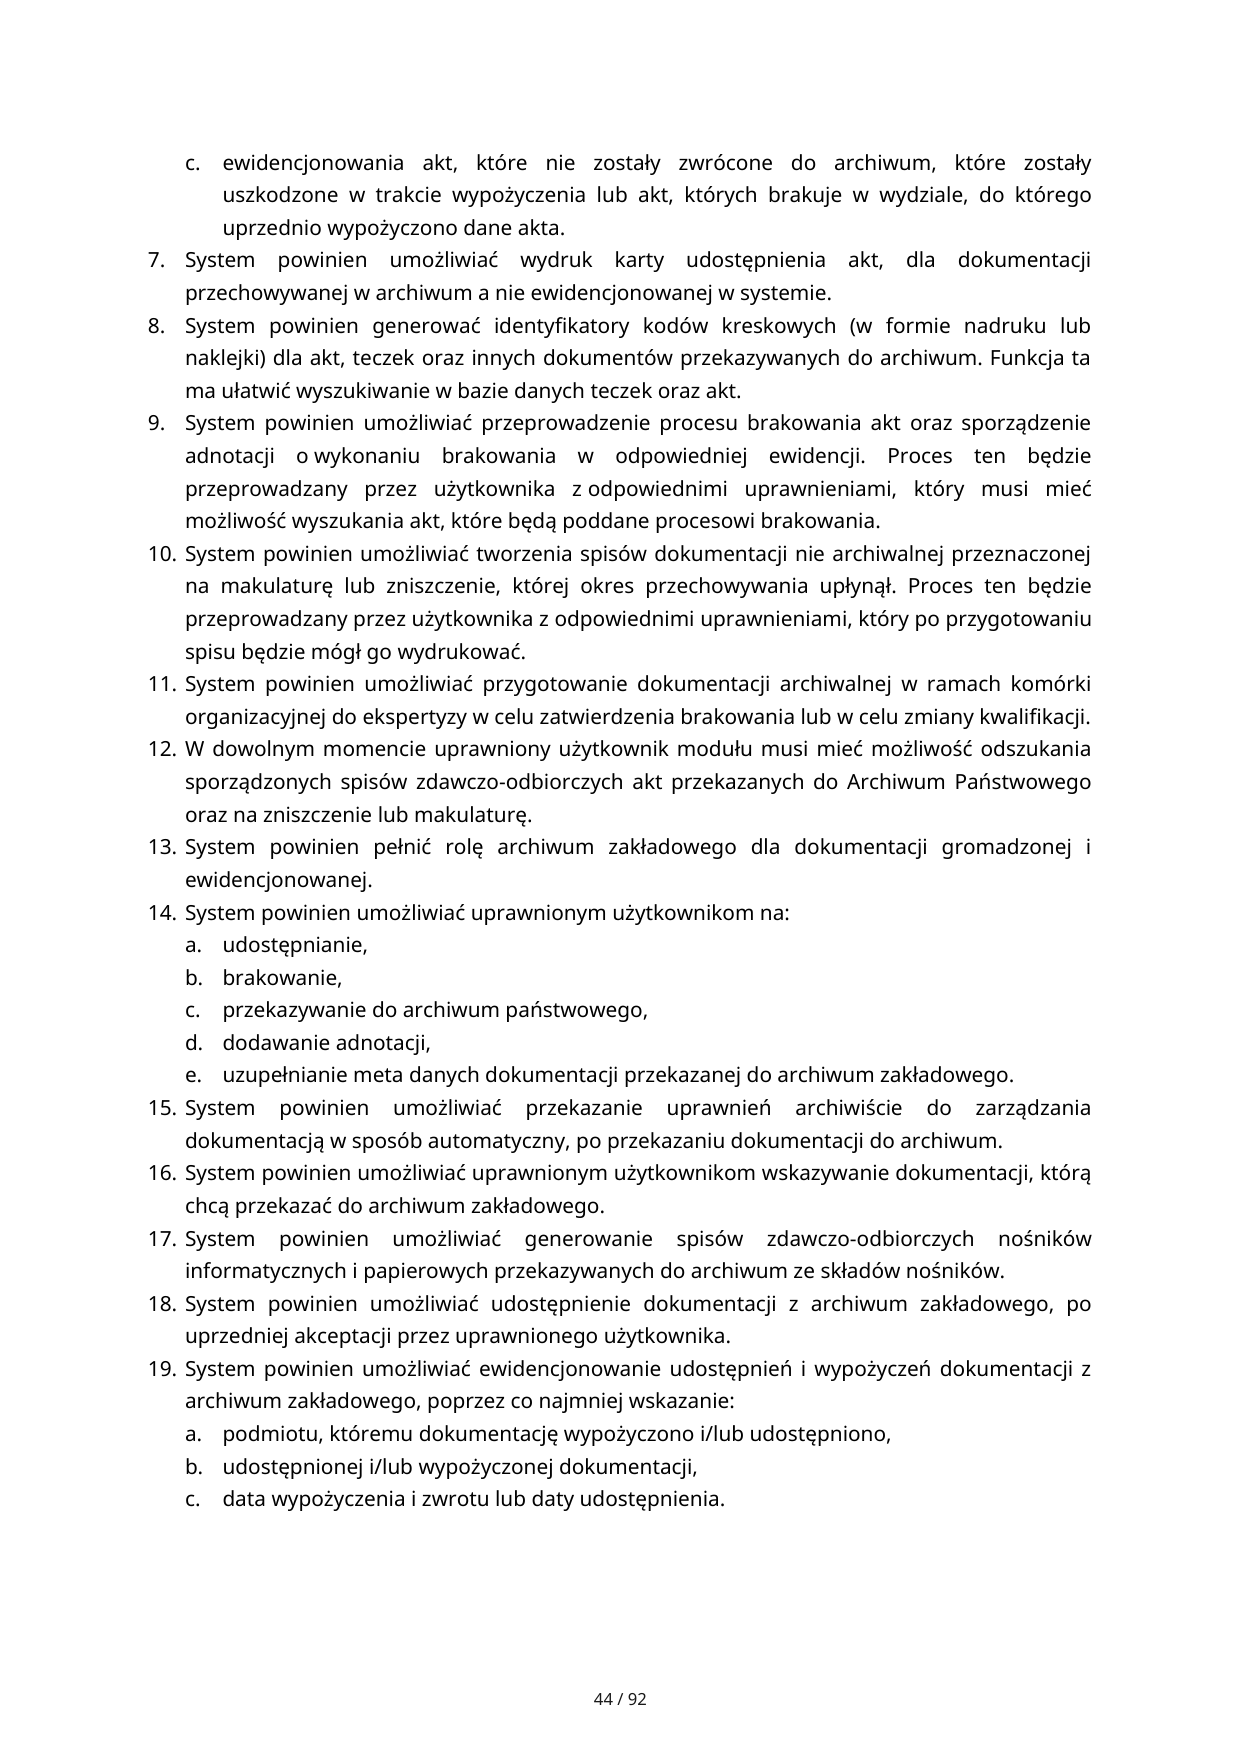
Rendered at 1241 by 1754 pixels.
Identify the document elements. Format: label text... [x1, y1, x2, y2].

list System powinien umożliwiać uprawnionym użytkownikom na: [148, 898, 1092, 926]
list dodawanie adnotacji, [185, 1028, 1092, 1056]
list System powinien umożliwiać generowanie spisów zdawczo-odbiorczych nośników informatycznych i papierowych przekazywanych do archiwum ze składów nośników. [148, 1224, 1092, 1285]
list brakowanie, [185, 963, 1092, 991]
list podmiotu, któremu dokumentację wypożyczono i/lub udostępniono, [185, 1419, 1092, 1448]
list udostępnianie, [185, 930, 1092, 959]
list System powinien umożliwiać przygotowanie dokumentacji archiwalnej w ramach komórki organizacyjnej do ekspertyzy w celu zatwierdzenia brakowania lub w celu zmiany kwalifikacji. [148, 669, 1092, 730]
list System powinien umożliwiać przekazanie uprawnień archiwiście do zarządzania dokumentacją w sposób automatyczny, po przekazaniu dokumentacji do archiwum. [148, 1093, 1092, 1154]
list System powinien umożliwiać uprawnionym użytkownikom wskazywanie dokumentacji, którą chcą przekazać do archiwum zakładowego. [148, 1158, 1092, 1219]
list data wypożyczenia i zwrotu lub daty udostępnienia. [185, 1484, 1092, 1513]
list System powinien umożliwiać przeprowadzenie procesu brakowania akt oraz sporządzenie adnotacji o wykonaniu brakowania w odpowiedniej ewidencji. Proces ten będzie przeprowadzany przez użytkownika z odpowiednimi uprawnieniami, który musi mieć możliwość wyszukania akt, które będą poddane procesowi brakowania. [148, 408, 1092, 535]
list ewidencjonowania akt, które nie zostały zwrócone do archiwum, które zostały uszkodzone w trakcie wypożyczenia lub akt, których brakuje w wydziale, do którego uprzednio wypożyczono dane akta. [185, 148, 1092, 241]
list W dowolnym momencie uprawniony użytkownik modułu musi mieć możliwość odszukania sporządzonych spisów zdawczo-odbiorczych akt przekazanych do Archiwum Państwowego oraz na zniszczenie lub makulaturę. [148, 734, 1092, 828]
list System powinien pełnić rolę archiwum zakładowego dla dokumentacji gromadzonej i ewidencjonowanej. [148, 832, 1092, 893]
list System powinien generować identyfikatory kodów kreskowych (w formie nadruku lub naklejki) dla akt, teczek oraz innych dokumentów przekazywanych do archiwum. Funkcja ta ma ułatwić wyszukiwanie w bazie danych teczek oraz akt. [148, 311, 1092, 404]
list System powinien umożliwiać ewidencjonowanie udostępnień i wypożyczeń dokumentacji z archiwum zakładowego, poprzez co najmniej wskazanie: [148, 1354, 1092, 1415]
list System powinien umożliwiać wydruk karty udostępnienia akt, dla dokumentacji przechowywanej w archiwum a nie ewidencjonowanej w systemie. [148, 246, 1092, 307]
list udostępnionej i/lub wypożyczonej dokumentacji, [185, 1452, 1092, 1480]
list System powinien umożliwiać tworzenia spisów dokumentacji nie archiwalnej przeznaczonej na makulaturę lub zniszczenie, której okres przechowywania upłynął. Proces ten będzie przeprowadzany przez użytkownika z odpowiednimi uprawnieniami, który po przygotowaniu spisu będzie mógł go wydrukować. [148, 539, 1092, 665]
list uzupełnianie meta danych dokumentacji przekazanej do archiwum zakładowego. [185, 1061, 1092, 1089]
list przekazywanie do archiwum państwowego, [185, 995, 1092, 1024]
list System powinien umożliwiać udostępnienie dokumentacji z archiwum zakładowego, po uprzedniej akceptacji przez uprawnionego użytkownika. [148, 1289, 1092, 1350]
